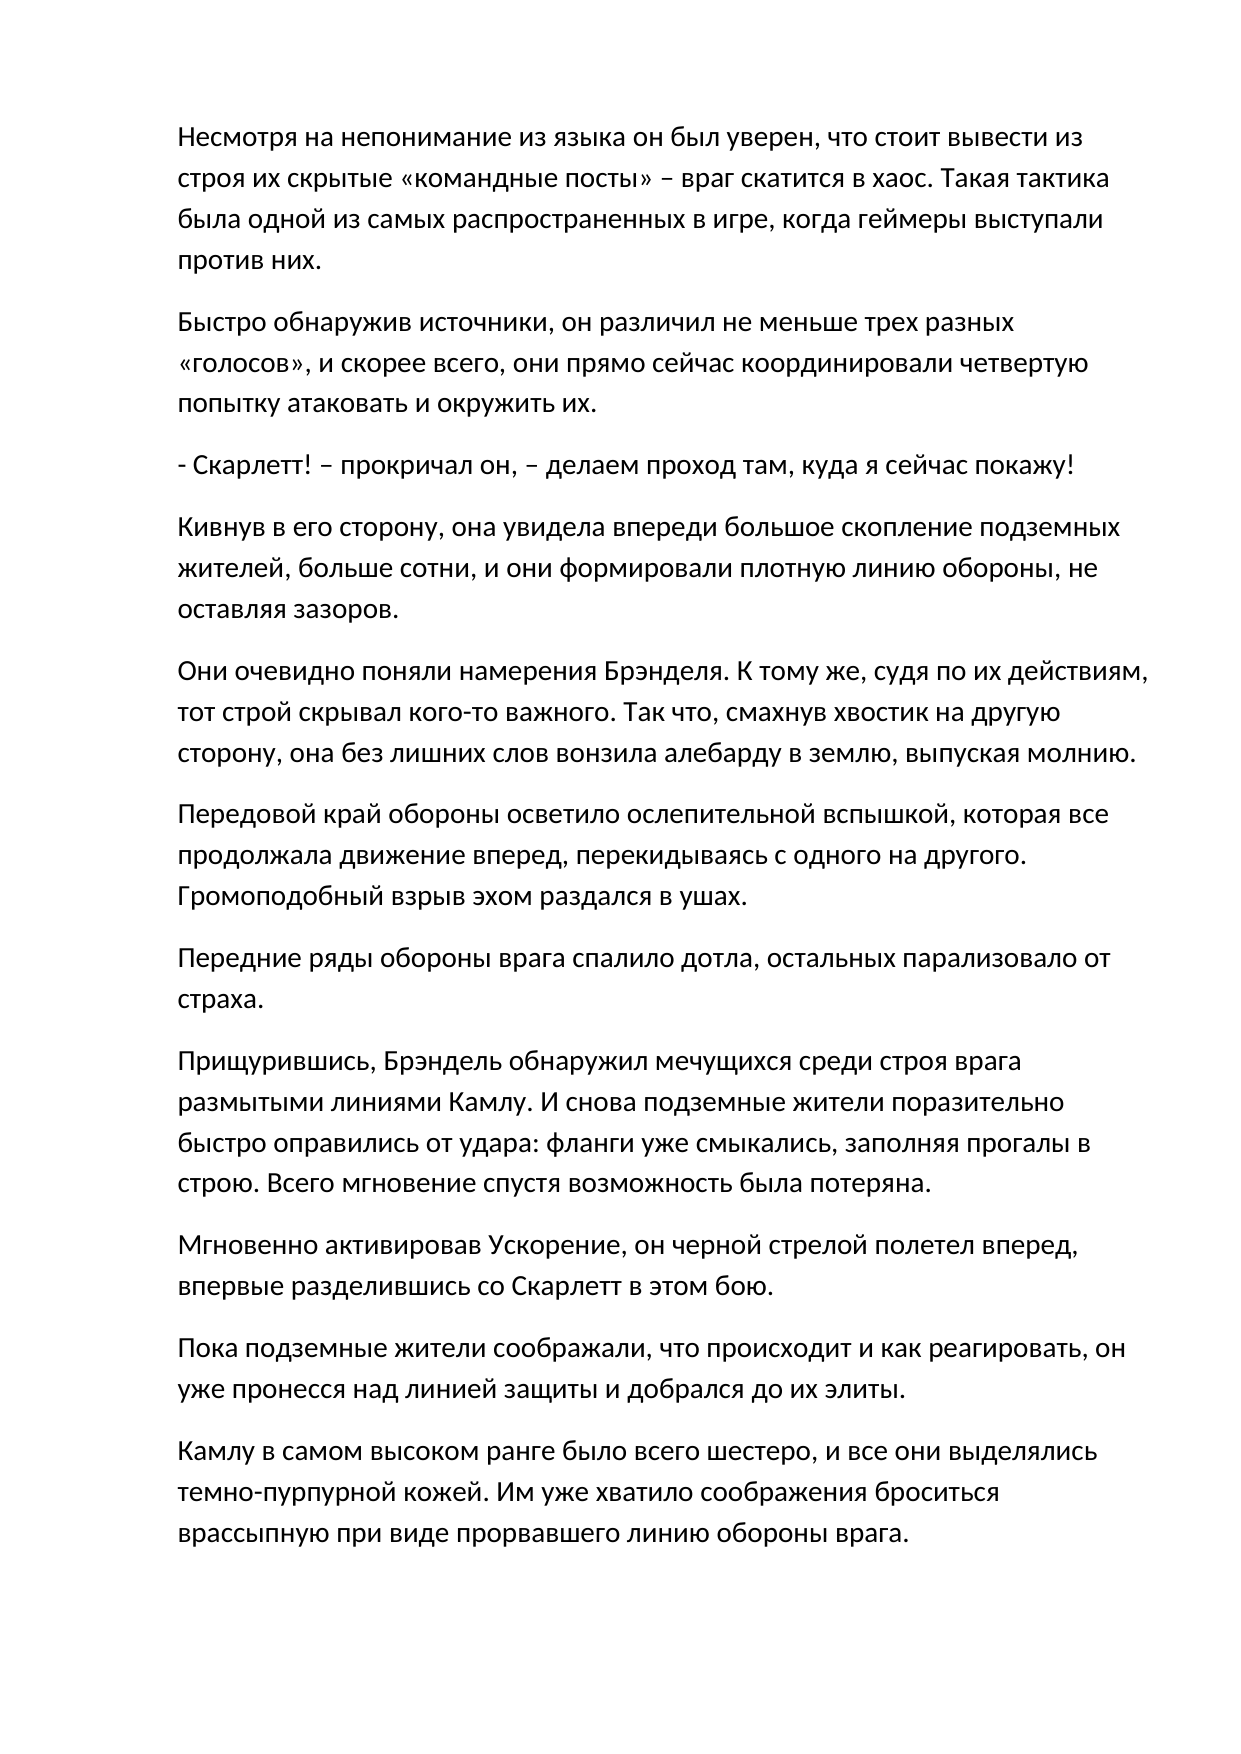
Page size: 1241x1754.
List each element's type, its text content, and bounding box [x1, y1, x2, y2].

text Прищурившись, Брэндель обнаружил мечущихся среди строя врага размытыми линиями Камлу. И снова подземные жители поразительно быстро оправились от удара: фланги уже смыкались, заполняя прогалы в строю. Всего мгновение спустя возможность была потеряна. [177, 1042, 1152, 1200]
text Кивнув в его сторону, она увидела впереди большое скопление подземных жителей, больше сотни, и они формировали плотную линию обороны, не оставляя зазоров. [177, 508, 1152, 626]
text - Скарлетт! – прокричал он, – делаем проход там, куда я сейчас покажу! [177, 446, 1152, 482]
text Пока подземные жители соображали, что происходит и как реагировать, он уже пронесся над линией защиты и добрался до их элиты. [177, 1329, 1152, 1406]
text Несмотря на непонимание из языка он был уверен, что стоит вывести из строя их скрытые «командные посты» – враг скатится в хаос. Такая тактика была одной из самых распространенных в игре, когда геймеры выступали против них. [177, 118, 1152, 277]
text Быстро обнаружив источники, он различил не меньше трех разных «голосов», и скорее всего, они прямо сейчас координировали четвертую попытку атаковать и окружить их. [177, 303, 1152, 420]
text Камлу в самом высоком ранге было всего шестеро, и все они выделялись темно-пурпурной кожей. Им уже хватило соображения броситься врассыпную при виде прорвавшего линию обороны врага. [177, 1432, 1152, 1549]
text Они очевидно поняли намерения Брэнделя. К тому же, судя по их действиям, тот строй скрывал кого-то важного. Так что, смахнув хвостик на другую сторону, она без лишних слов вонзила алебарду в землю, выпуская молнию. [177, 652, 1152, 769]
text Передние ряды обороны врага спалило дотла, остальных парализовало от страха. [177, 939, 1152, 1016]
text Мгновенно активировав Ускорение, он черной стрелой полетел вперед, впервые разделившись со Скарлетт в этом бою. [177, 1226, 1152, 1303]
text Передовой край обороны осветило ослепительной вспышкой, которая все продолжала движение вперед, перекидываясь с одного на другого. Громоподобный взрыв эхом раздался в ушах. [177, 795, 1152, 913]
